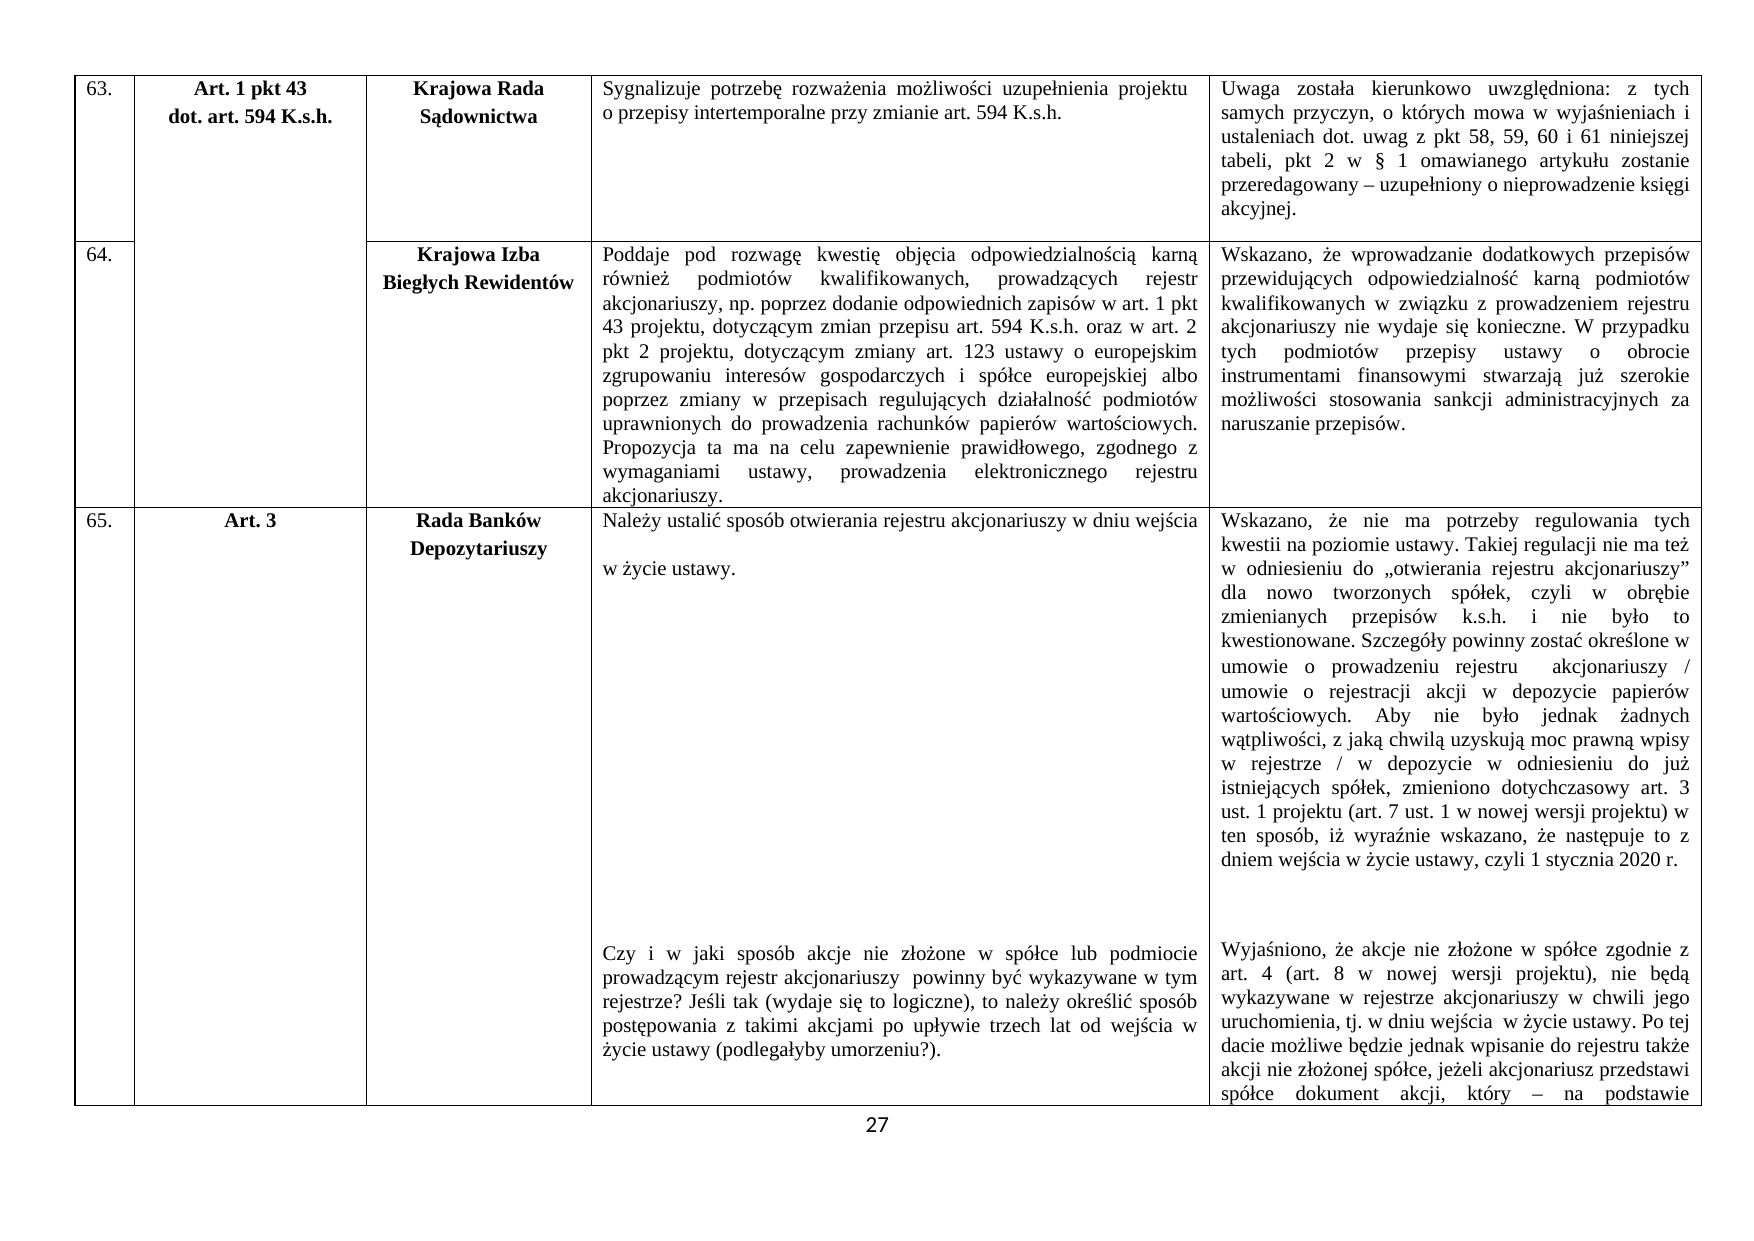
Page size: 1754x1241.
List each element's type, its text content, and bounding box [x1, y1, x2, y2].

table_cell Wskazano, że wprowadzanie dodatkowych przepisów przewidujących odpowiedzialność karną podmiotów kwalifikowanych w związku z prowadzeniem rejestru akcjonariuszy nie wydaje się konieczne. W przypadku tych podmiotów przepisy ustawy o obrocie instrumentami finansowymi stwarzają już szerokie możliwości stosowania sankcji administracyjnych za naruszanie przepisów. [1210, 242, 1701, 507]
table_cell Krajowa Izba Biegłych Rewidentów [367, 242, 591, 507]
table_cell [367, 508, 591, 1105]
table_cell Uwaga została kierunkowo uwzględniona: z tych samych przyczyn, o których mowa w wyjaśnieniach i ustaleniach dot. uwag z pkt 58, 59, 60 i 61 niniejszej tabeli, pkt 2 w § 1 omawianego artykułu zostanie przeredagowany – uzupełniony o nieprowadzenie księgi akcyjnej. [1210, 76, 1701, 241]
table_cell Art. 1 pkt 43 dot. art. 594 K.s.h. [135, 76, 366, 507]
table_cell Art. 3 [135, 508, 366, 1105]
table_cell Sygnalizuje potrzebę rozważenia możliwości uzupełnienia projektu o przepisy intertemporalne przy zmianie art. 594 K.s.h. [592, 76, 1209, 241]
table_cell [592, 508, 1209, 1105]
table_cell Poddaje pod rozwagę kwestię objęcia odpowiedzialnością karną również podmiotów kwalifikowanych, prowadzących rejestr akcjonariuszy, np. poprzez dodanie odpowiednich zapisów w art. 1 pkt 43 projektu, dotyczącym zmian przepisu art. 594 K.s.h. oraz w art. 2 pkt 2 projektu, dotyczącym zmiany art. 123 ustawy o europejskim zgrupowaniu interesów gospodarczych i spółce europejskiej albo poprzez zmiany w przepisach regulujących działalność podmiotów uprawnionych do prowadzenia rachunków papierów wartościowych. Propozycja ta ma na celu zapewnienie prawidłowego, zgodnego z wymaganiami ustawy, prowadzenia elektronicznego rejestru akcjonariuszy. [592, 242, 1209, 507]
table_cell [1210, 508, 1701, 1105]
table_cell 63. [76, 76, 134, 241]
table_cell 64. [76, 242, 134, 507]
table_cell Krajowa Rada Sądownictwa [367, 76, 591, 241]
table_cell 65. [76, 508, 134, 1105]
